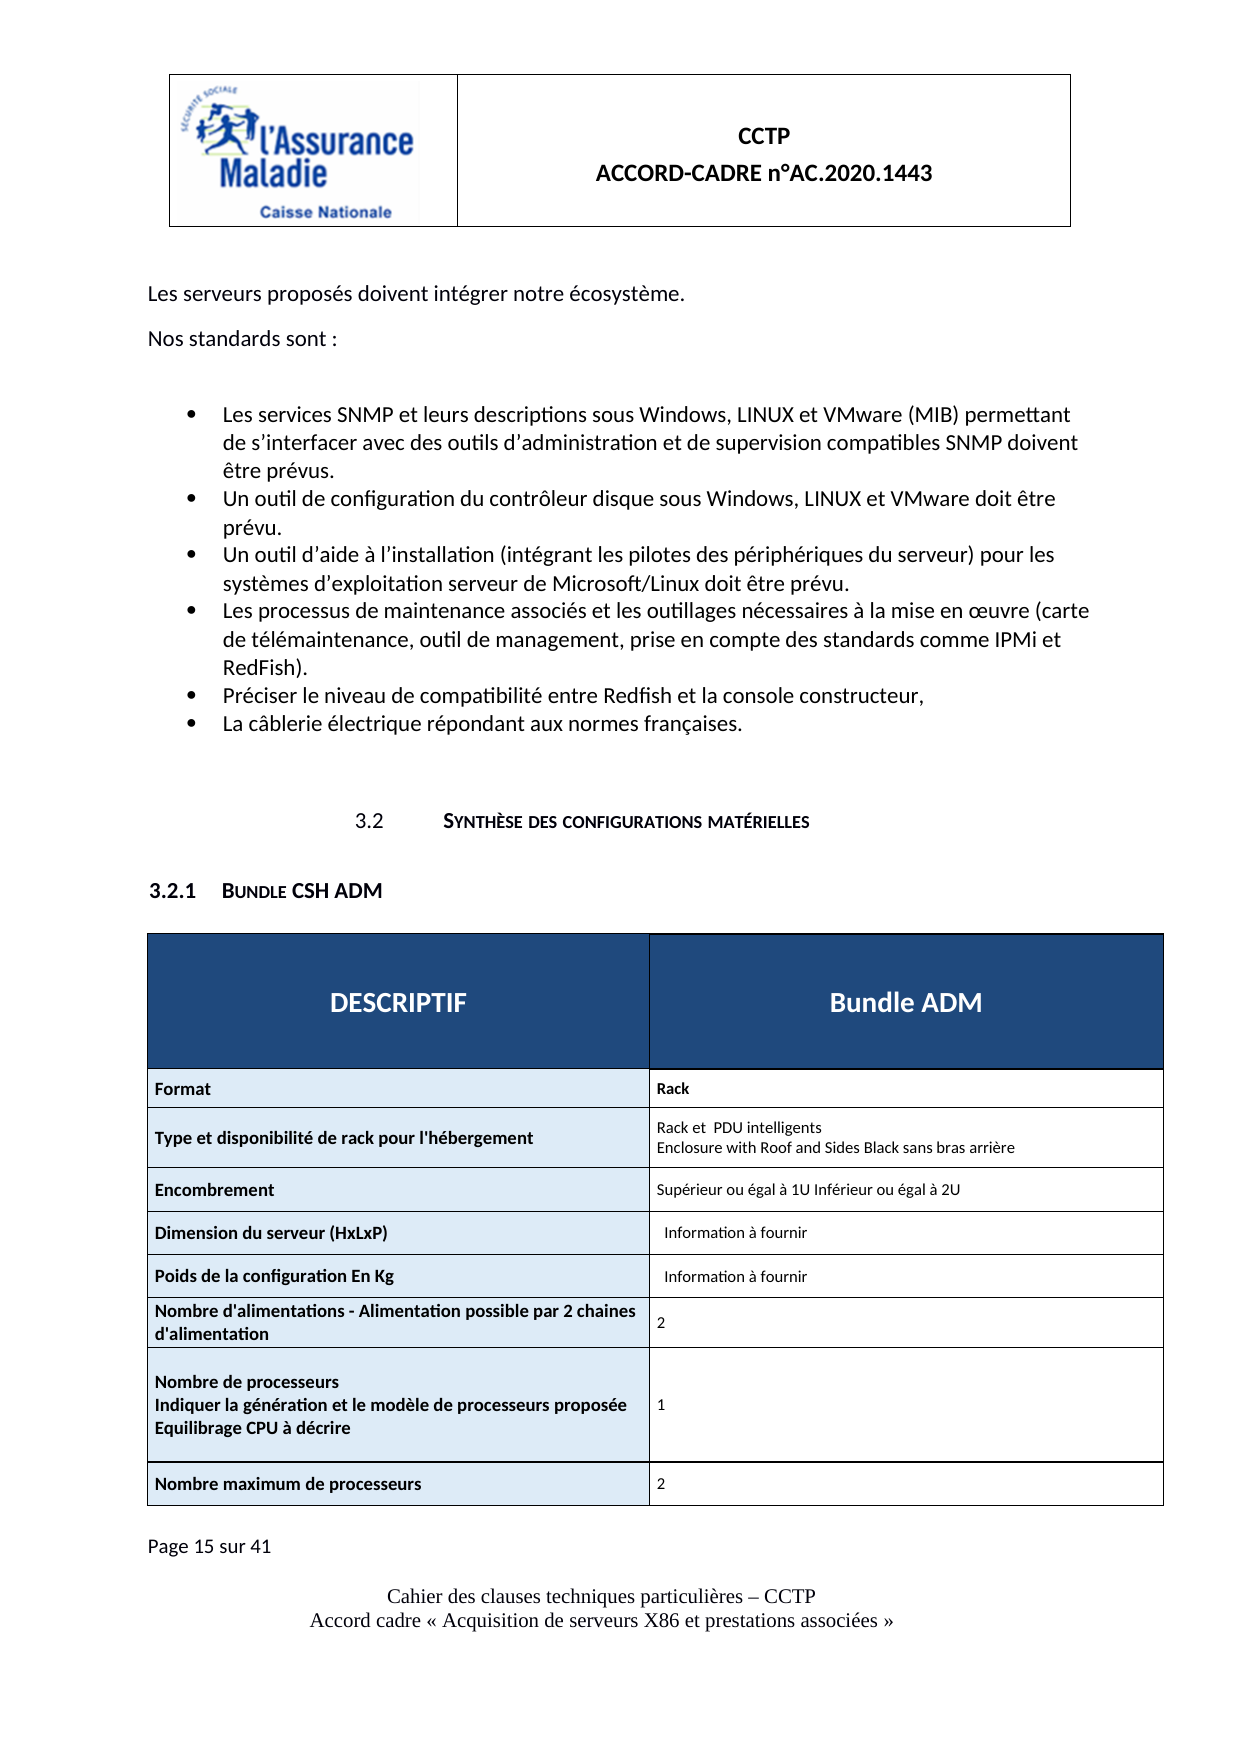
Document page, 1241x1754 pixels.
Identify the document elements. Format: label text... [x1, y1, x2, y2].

list Préciser le niveau de compatibilité entre Redfish et la console constructeur, [187, 681, 1092, 709]
picture [176, 81, 421, 227]
list La câblerie électrique répondant aux normes françaises. [187, 709, 1092, 737]
table_cell Poids de la configuration En Kg [148, 1255, 649, 1297]
text Nos standards sont : [148, 324, 1092, 352]
table_cell 2 [650, 1298, 1163, 1347]
table_cell Rack [650, 1070, 1163, 1107]
list Les processus de maintenance associés et les outillages nécessaires à la mise en œuvre (carte de télémaintenance, outil de management, prise en compte des standards comme IPMi et RedFish). [187, 597, 1092, 681]
table_cell Supérieur ou égal à 1U Inférieur ou égal à 2U [650, 1168, 1163, 1211]
list Un outil de configuration du contrôleur disque sous Windows, LINUX et VMware doit être prévu. [187, 484, 1092, 541]
list Les services SNMP et leurs descriptions sous Windows, LINUX et VMware (MIB) permettant de s’interfacer avec des outils d’administration et de supervision compatibles SNMP doivent être prévus. [187, 401, 1092, 484]
table_cell 2 [650, 1463, 1163, 1505]
table_cell Information à fournir [650, 1212, 1163, 1254]
list Un outil d’aide à l’installation (intégrant les pilotes des périphériques du serveur) pour les systèmes d’exploitation serveur de Microsoft/Linux doit être prévu. [187, 541, 1092, 597]
table_cell Dimension du serveur (HxLxP) [148, 1212, 649, 1254]
table_cell 1 [650, 1348, 1163, 1461]
table_cell Encombrement [148, 1168, 649, 1211]
text Les serveurs proposés doivent intégrer notre écosystème. [148, 279, 1092, 307]
table_header Bundle ADM [650, 935, 1163, 1068]
table_cell Nombre d'alimentations - Alimentation possible par 2 chaines d'alimentation [148, 1298, 649, 1347]
list Bundle CSH ADM [149, 876, 1092, 904]
table_cell Rack et PDU intelligents Enclosure with Roof and Sides Black sans bras arrière [650, 1108, 1163, 1167]
table_cell Nombre maximum de processeurs [148, 1463, 649, 1505]
table_cell Nombre de processeurs Indiquer la génération et le modèle de processeurs proposée Equilibrage CPU à décrire [148, 1348, 649, 1461]
table_cell Format [148, 1069, 649, 1107]
table_header DESCRIPTIF [148, 934, 649, 1068]
list Synthèse des configurations matérielles [354, 806, 1092, 834]
table_cell Information à fournir [650, 1255, 1163, 1297]
table_cell Type et disponibilité de rack pour l'hébergement [148, 1108, 649, 1167]
